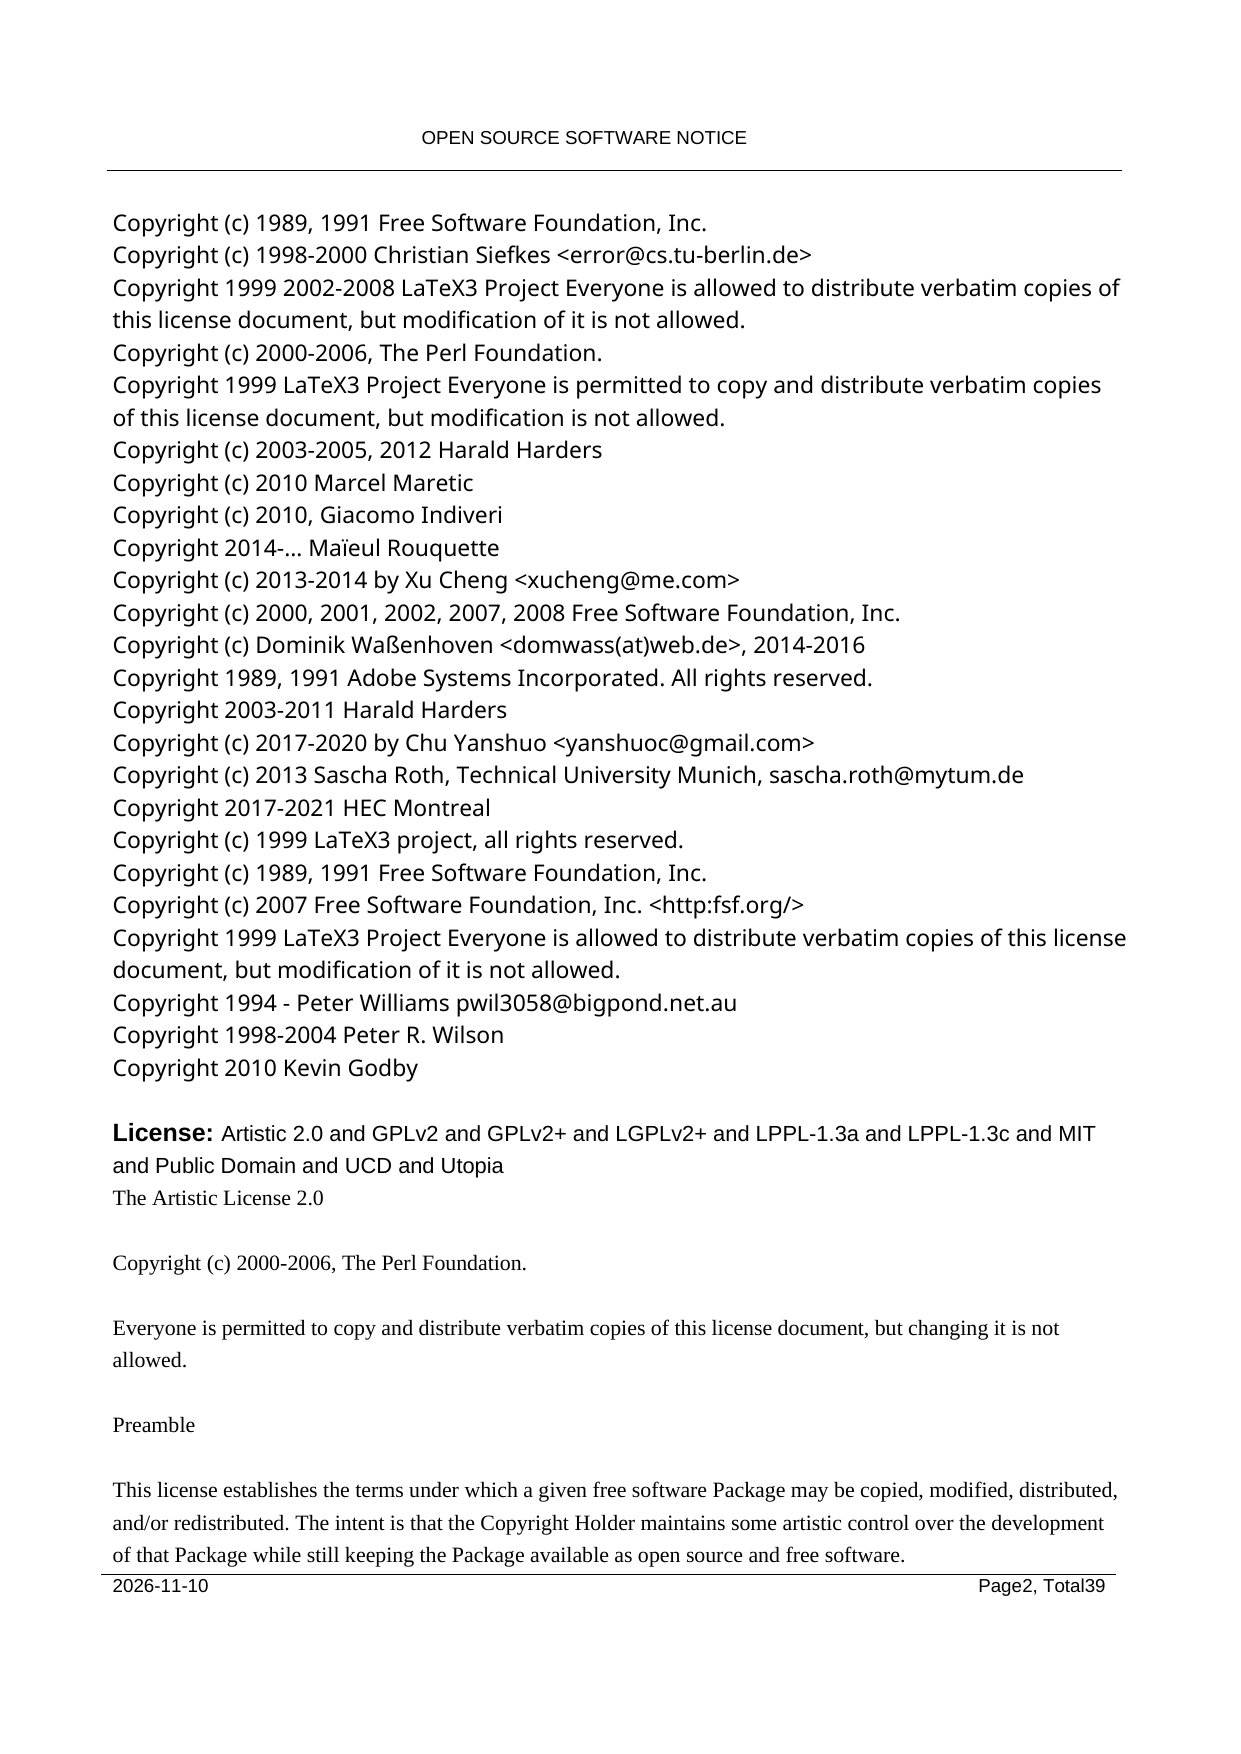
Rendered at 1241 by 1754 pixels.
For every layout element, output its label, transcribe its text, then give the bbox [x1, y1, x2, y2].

text License: Artistic 2.0 and GPLv2 and GPLv2+ and LGPLv2+ and LPPL-1.3a and LPPL-1.3c and MIT and Public Domain and UCD and Utopia [112, 1116, 1128, 1181]
text Copyright (c) 2000-2006, The Perl Foundation. [112, 1246, 1128, 1279]
text Preamble [112, 1409, 1128, 1441]
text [112, 206, 1128, 1116]
text This license establishes the terms under which a given free software Package may be copied, modified, distributed, and/or redistributed. The intent is that the Copyright Holder maintains some artistic control over the development of that Package while still keeping the Package available as open source and free software. [112, 1474, 1128, 1571]
text The Artistic License 2.0 [112, 1181, 1128, 1214]
text Everyone is permitted to copy and distribute verbatim copies of this license document, but changing it is not allowed. [112, 1311, 1128, 1376]
